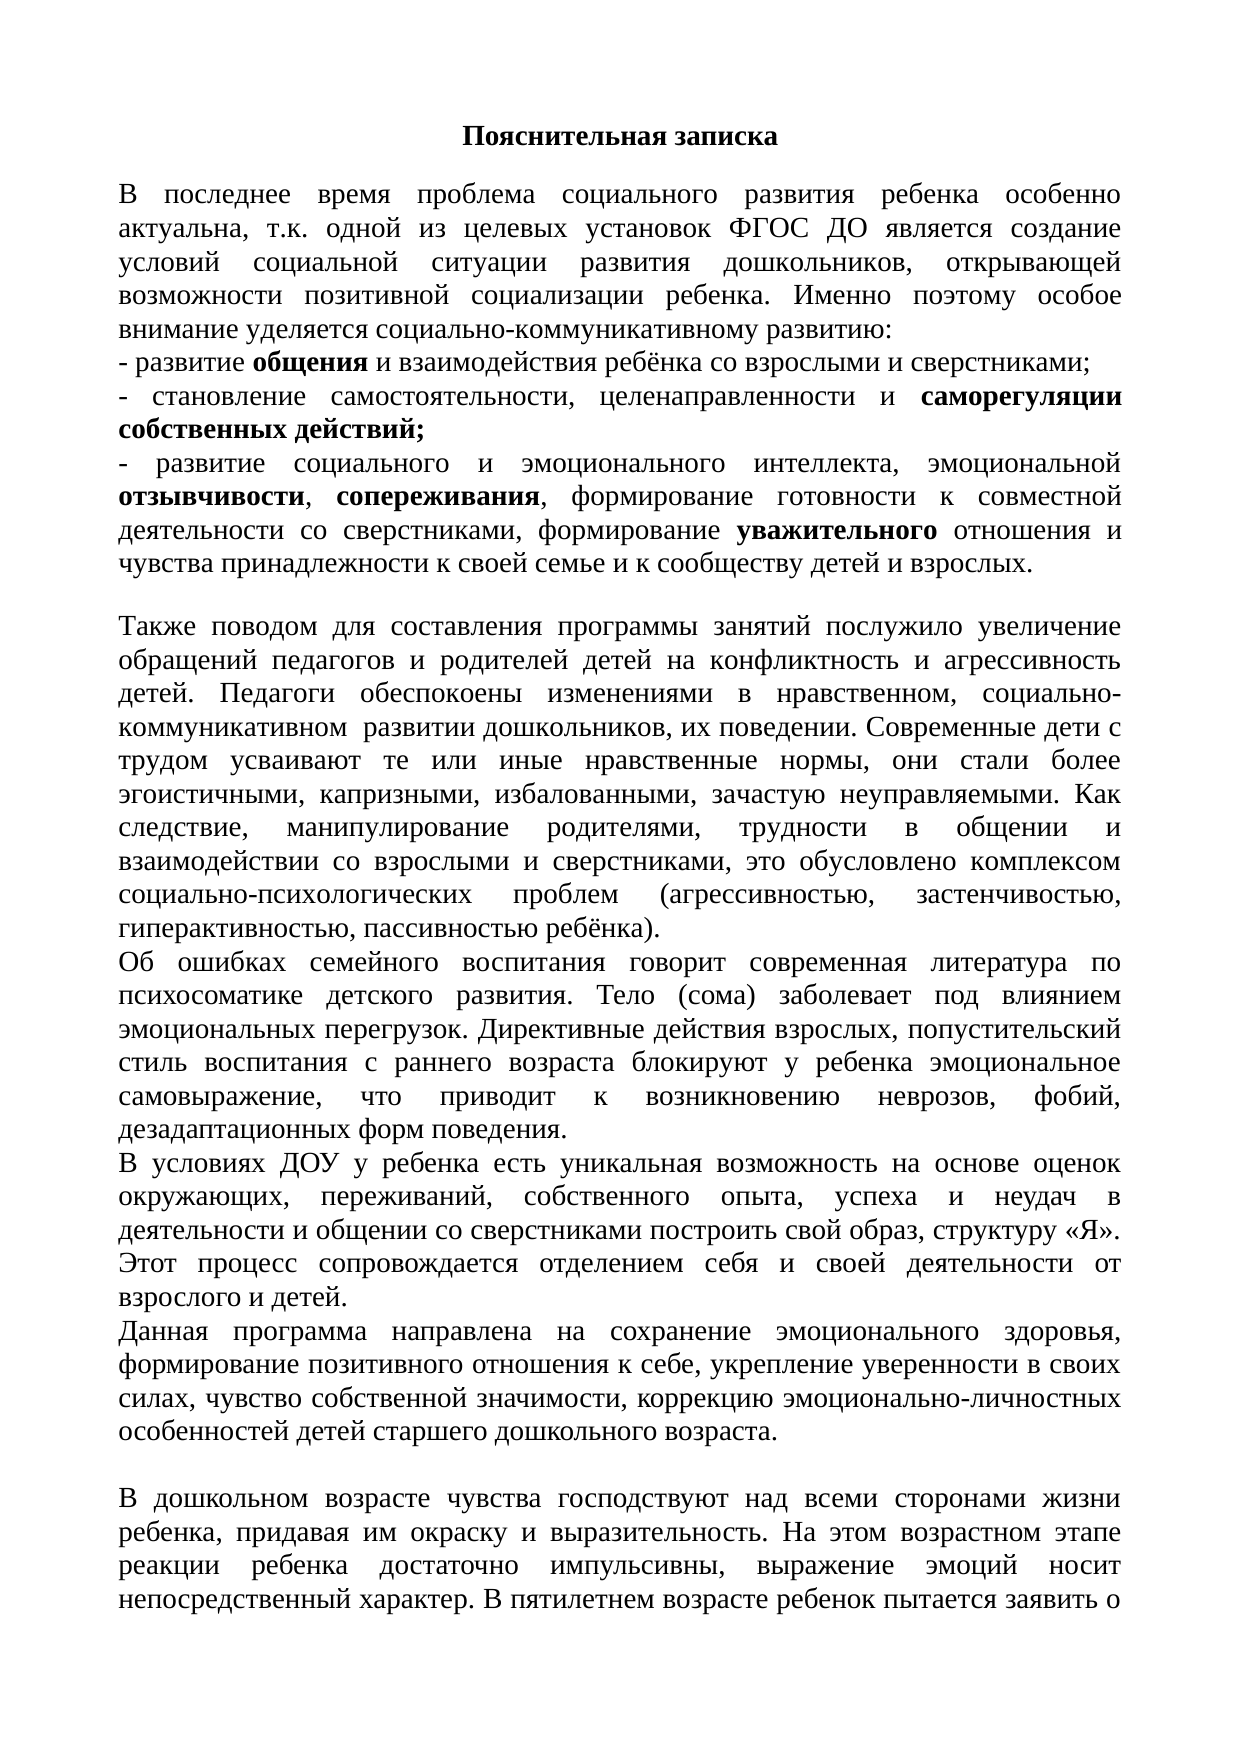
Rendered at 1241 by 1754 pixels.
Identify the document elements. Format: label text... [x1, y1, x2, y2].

text Данная программа направлена на сохранение эмоционального здоровья, формирование позитивного отношения к себе, укрепление уверенности в своих силах, чувство собственной значимости, коррекцию эмоционально-личностных особенностей детей старшего дошкольного возраста. [118, 1313, 1122, 1447]
text Об ошибках семейного воспитания говорит современная литература по психосоматике детского развития. Тело (сома) заболевает под влиянием эмоциональных перегрузок. Директивные действия взрослых, попустительский стиль воспитания с раннего возраста блокируют у ребенка эмоциональное самовыражение, что приводит к возникновению неврозов, фобий, дезадаптационных форм поведения. [118, 944, 1122, 1145]
text - становление самостоятельности, целенаправленности и саморегуляции собственных действий; [118, 378, 1122, 445]
text Пояснительная записка [118, 118, 1122, 152]
text Также поводом для составления программы занятий послужило увеличение обращений педагогов и родителей детей на конфликтность и агрессивность детей. Педагоги обеспокоены изменениями в нравственном, социально-коммуникативном развитии дошкольников, их поведении. Современные дети с трудом усваивают те или иные нравственные нормы, они стали более эгоистичными, капризными, избалованными, зачастую неуправляемыми. Как следствие, манипулирование родителями, трудности в общении и взаимодействии со взрослыми и сверстниками, это обусловлено комплексом социально-психологических проблем (агрессивностью, застенчивостью, гиперактивностью, пассивностью ребёнка). [118, 608, 1122, 944]
text В условиях ДОУ у ребенка есть уникальная возможность на основе оценок окружающих, переживаний, собственного опыта, успеха и неудач в деятельности и общении со сверстниками построить свой образ, структуру «Я». Этот процесс сопровождается отделением себя и своей деятельности от взрослого и детей. [118, 1145, 1122, 1313]
text В последнее время проблема социального развития ребенка особенно актуальна, т.к. одной из целевых установок ФГОС ДО является создание условий социальной ситуации развития дошкольников, открывающей возможности позитивной социализации ребенка. Именно поэтому особое внимание уделяется социально-коммуникативному развитию: [118, 177, 1122, 344]
text - развитие социального и эмоционального интеллекта, эмоциональной отзывчивости, сопереживания, формирование готовности к совместной деятельности со сверстниками, формирование уважительного отношения и чувства принадлежности к своей семье и к сообществу детей и взрослых. [118, 445, 1122, 579]
text - развитие общения и взаимодействия ребёнка со взрослыми и сверстниками; [118, 344, 1122, 378]
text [118, 1480, 1122, 1614]
